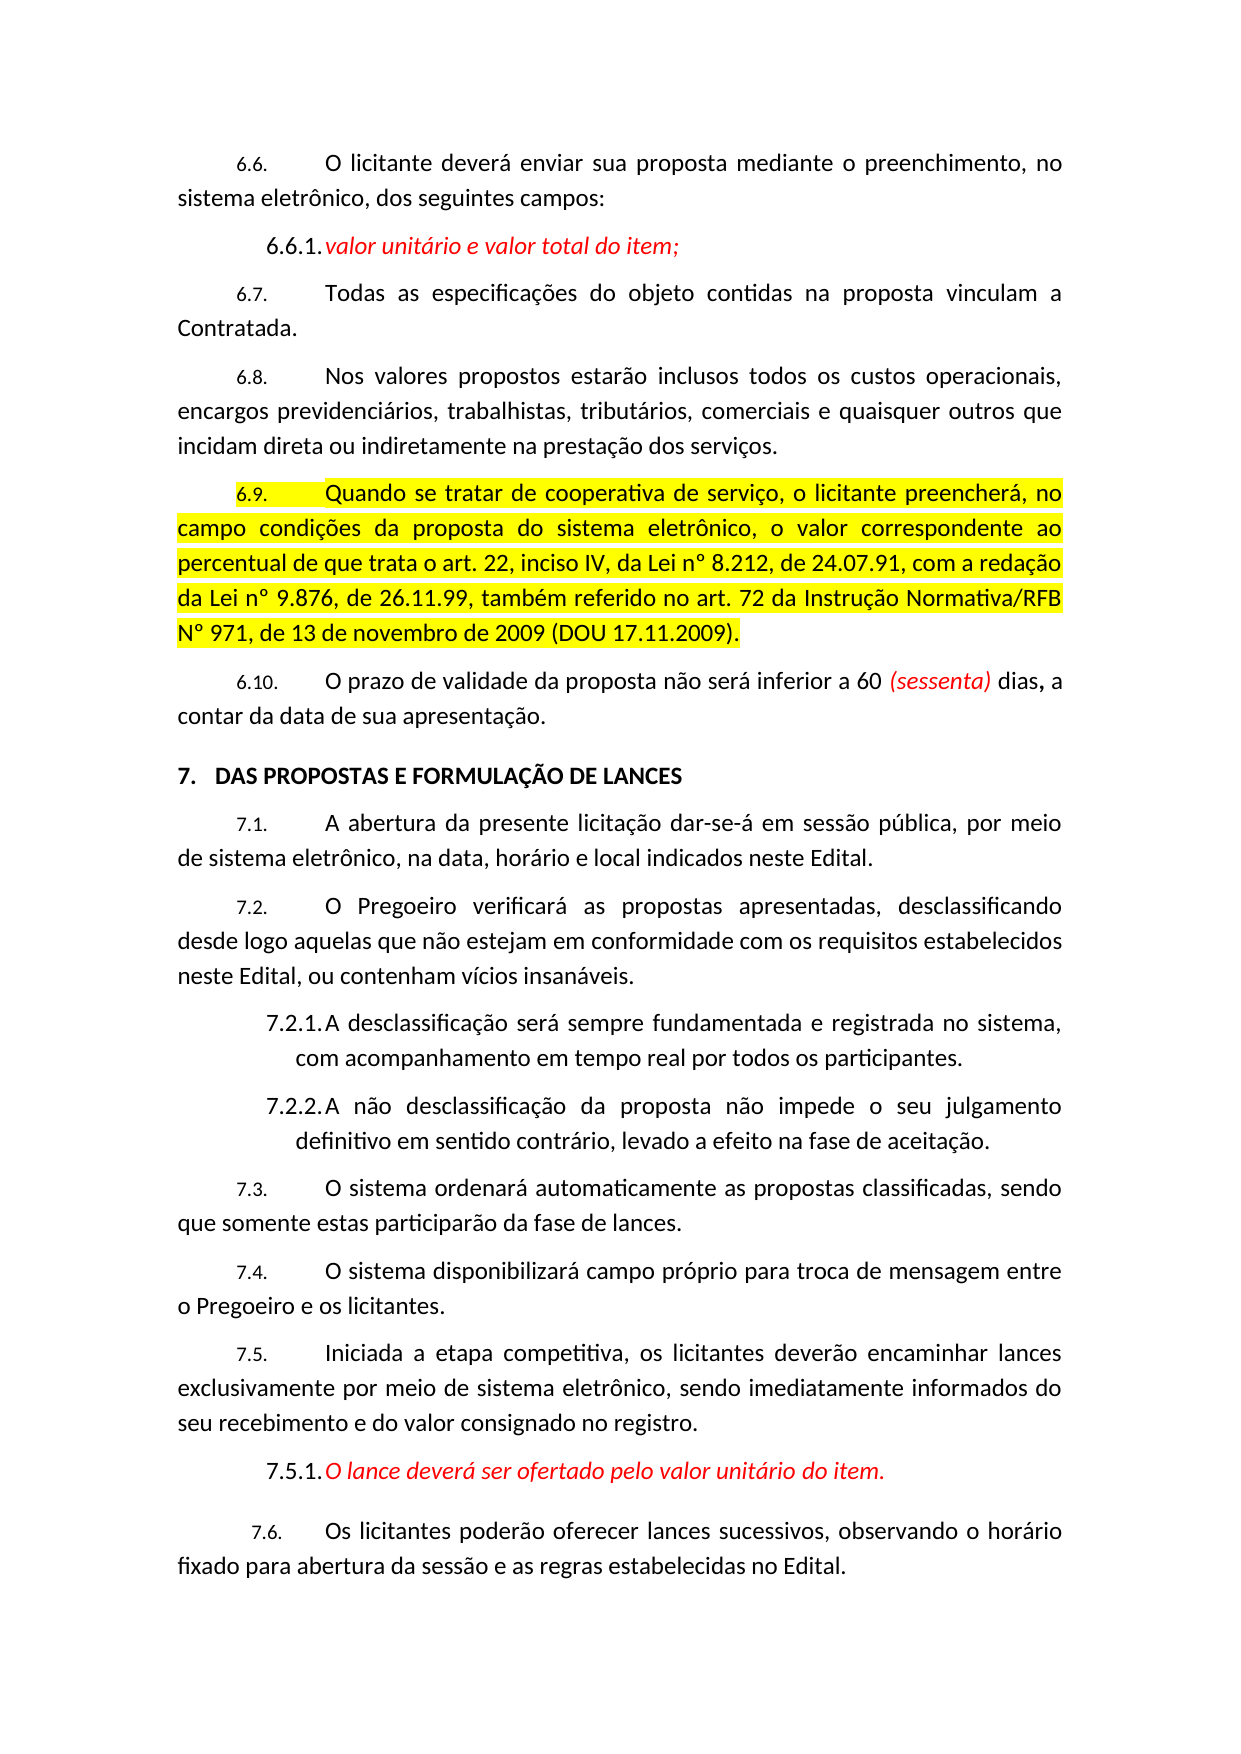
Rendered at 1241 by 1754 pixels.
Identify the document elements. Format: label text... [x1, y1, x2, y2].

list Todas as especificações do objeto contidas na proposta vinculam a Contratada. [177, 278, 1063, 343]
list Os licitantes poderão oferecer lances sucessivos, observando o horário fixado para abertura da sessão e as regras estabelecidas no Edital. [177, 1515, 1063, 1581]
list Nos valores propostos estarão inclusos todos os custos operacionais, encargos previdenciários, trabalhistas, tributários, comerciais e quaisquer outros que incidam direta ou indiretamente na prestação dos serviços. [177, 360, 1063, 461]
list Quando se tratar de cooperativa de serviço, o licitante preencherá, no campo condições da proposta do sistema eletrônico, o valor correspondente ao percentual de que trata o art. 22, inciso IV, da Lei nº 8.212, de 24.07.91, com a redação da Lei nº 9.876, de 26.11.99, também referido no art. 72 da Instrução Normativa/RFB Nº 971, de 13 de novembro de 2009 (DOU 17.11.2009). [177, 478, 1063, 513]
list O lance deverá ser ofertado pelo valor unitário do item. [266, 1455, 1063, 1486]
list O licitante deverá enviar sua proposta mediante o preenchimento, no sistema eletrônico, dos seguintes campos: [177, 148, 1063, 213]
list O sistema ordenará automaticamente as propostas classificadas, sendo que somente estas participarão da fase de lances. [177, 1173, 1063, 1238]
list O Pregoeiro verificará as propostas apresentadas, desclassificando desde logo aquelas que não estejam em conformidade com os requisitos estabelecidos neste Edital, ou contenham vícios insanáveis. [177, 890, 1063, 991]
list O sistema disponibilizará campo próprio para troca de mensagem entre o Pregoeiro e os licitantes. [177, 1255, 1063, 1321]
list A abertura da presente licitação dar-se-á em sessão pública, por meio de sistema eletrônico, na data, horário e local indicados neste Edital. [177, 808, 1063, 873]
list A não desclassificação da proposta não impede o seu julgamento definitivo em sentido contrário, levado a efeito na fase de aceitação. [266, 1090, 1063, 1156]
list O prazo de validade da proposta não será inferior a 60 (sessenta) dias, a contar da data de sua apresentação. [177, 665, 1063, 731]
list A desclassificação será sempre fundamentada e registrada no sistema, com acompanhamento em tempo real por todos os participantes. [266, 1008, 1063, 1073]
list Quando se tratar de cooperativa de serviço, o licitante preencherá, no campo condições da proposta do sistema eletrônico, o valor correspondente ao percentual de que trata o art. 22, inciso IV, da Lei nº 8.212, de 24.07.91, com a redação da Lei nº 9.876, de 26.11.99, também referido no art. 72 da Instrução Normativa/RFB Nº 971, de 13 de novembro de 2009 (DOU 17.11.2009). [177, 613, 1063, 648]
list DAS PROPOSTAS E FORMULAÇÃO DE LANCES [177, 760, 1065, 791]
list valor unitário e valor total do item; [266, 230, 1063, 261]
list Iniciada a etapa competitiva, os licitantes deverão encaminhar lances exclusivamente por meio de sistema eletrônico, sendo imediatamente informados do seu recebimento e do valor consignado no registro. [177, 1338, 1063, 1438]
